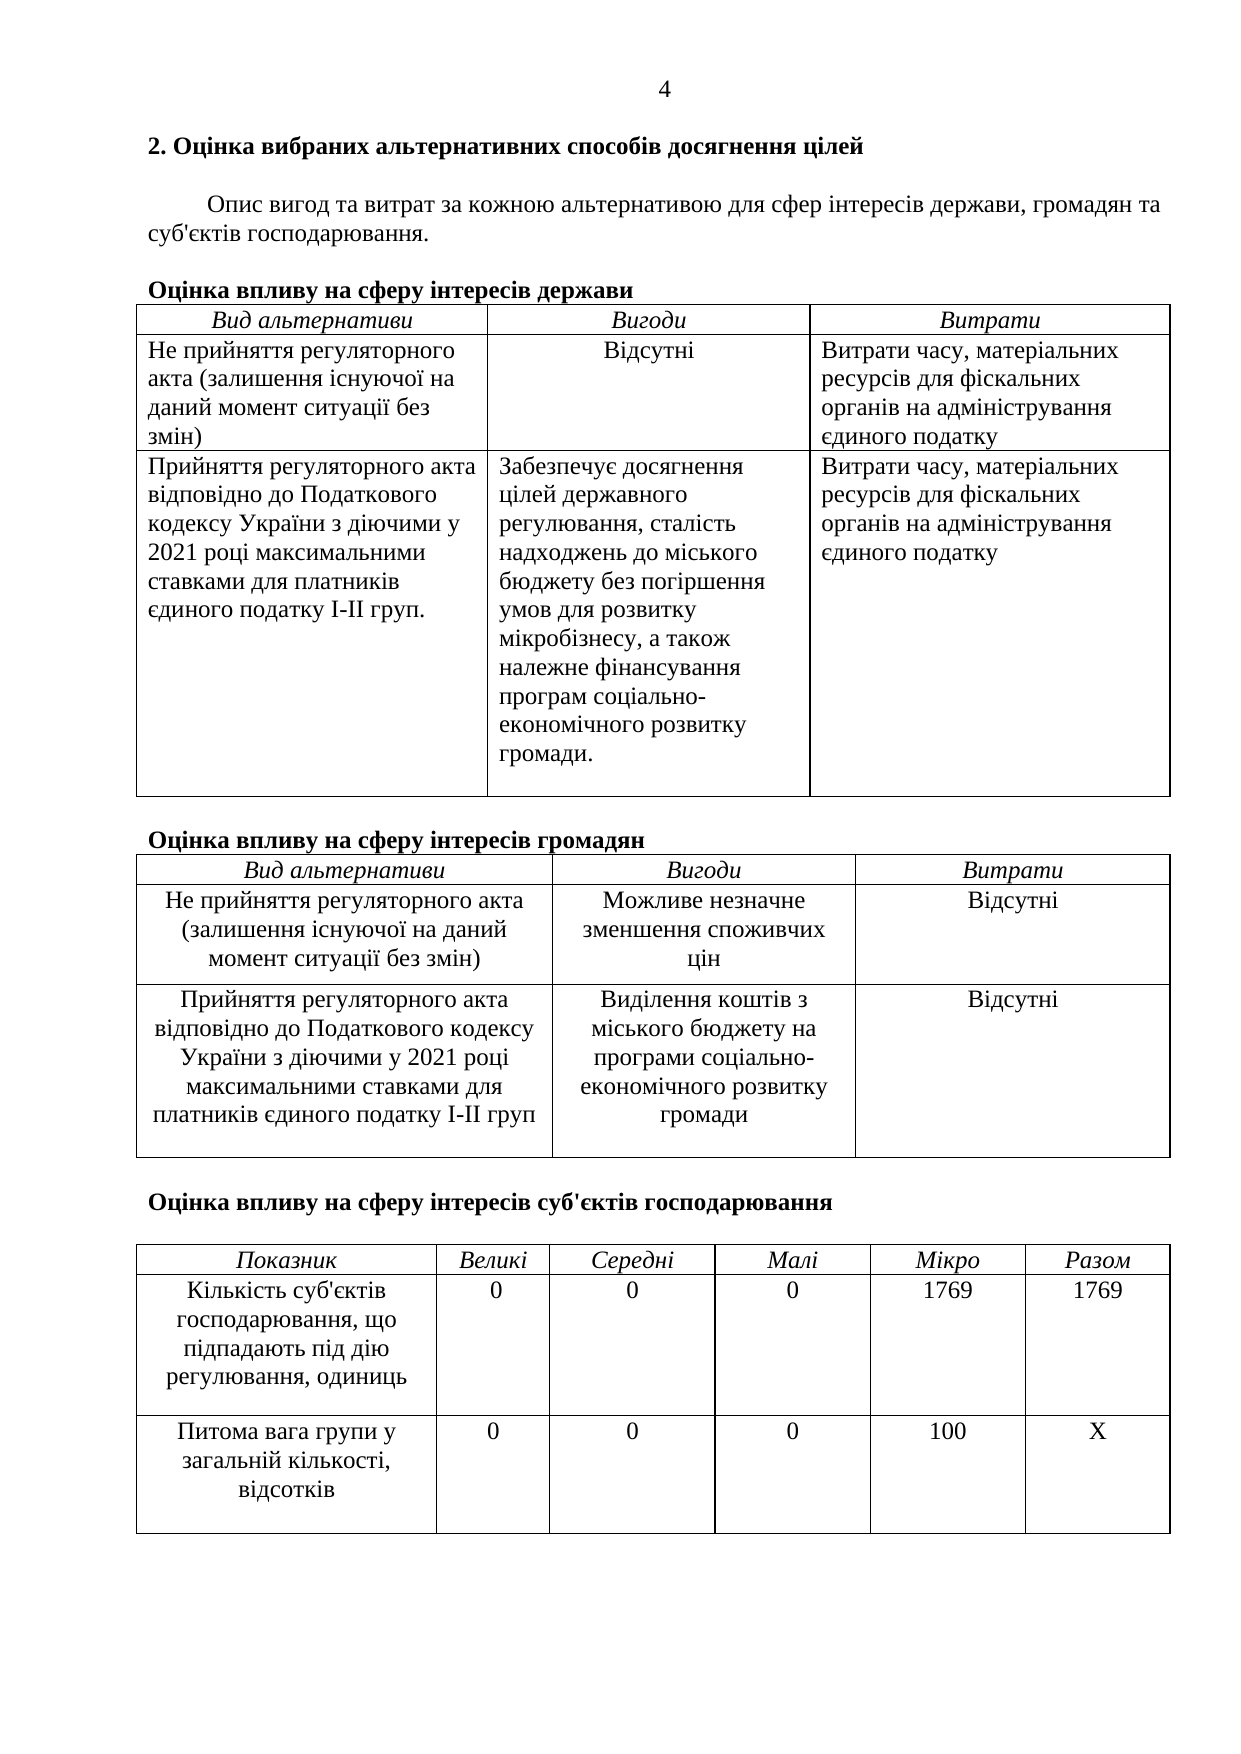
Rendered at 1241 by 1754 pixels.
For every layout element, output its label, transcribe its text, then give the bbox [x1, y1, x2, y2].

table_cell 0 [437, 1416, 549, 1533]
table_cell Відсутні [856, 985, 1169, 1157]
table_header Малі [716, 1245, 870, 1274]
table_cell Кількість суб'єктів господарювання, що підпадають під дію регулювання, одиниць [137, 1275, 436, 1415]
table_cell 0 [550, 1275, 714, 1415]
table_cell Не прийняття регуляторного акта (залишення існуючої на даний момент ситуації без змін) [137, 335, 487, 450]
table_header Вид альтернативи [137, 855, 552, 884]
text Опис вигод та витрат за кожною альтернативою для сфер інтересів держави, громадян та суб'єктів господарювання. [148, 189, 1181, 246]
text Оцінка впливу на сферу інтересів громадян [148, 826, 1181, 854]
table_header Витрати [856, 855, 1169, 884]
table_cell Не прийняття регуляторного акта (залишення існуючої на даний момент ситуації без змін) [137, 885, 552, 983]
text 2. Оцінка вибраних альтернативних способів досягнення цілей [148, 131, 1181, 160]
table_header Середні [550, 1245, 714, 1274]
table_cell Відсутні [488, 335, 809, 450]
table_cell Відсутні [856, 885, 1169, 983]
table_header Показник [137, 1245, 436, 1274]
text Оцінка впливу на сферу інтересів суб'єктів господарювання [148, 1187, 1181, 1216]
table_cell Виділення коштів з міського бюджету на програми соціально-економічного розвитку громади [553, 985, 855, 1157]
table_header Вигоди [488, 305, 809, 334]
text Оцінка впливу на сферу інтересів держави [148, 275, 1181, 304]
table_cell Витрати часу, матеріальних ресурсів для фіскальних органів на адміністрування єдиного податку [811, 451, 1169, 796]
table_cell Прийняття регуляторного акта відповідно до Податкового кодексу України з діючими у 2021 році максимальними ставками для платників єдиного податку І-ІІ груп. [137, 451, 487, 796]
table_cell 0 [437, 1275, 549, 1415]
table_cell Забезпечує досягнення цілей державного регулювання, сталість надходжень до міського бюджету без погіршення умов для розвитку мікробізнесу, а також належне фінансування програм соціально-економічного розвитку громади. [488, 451, 809, 796]
table_cell 1769 [1026, 1275, 1169, 1415]
table_cell Х [1026, 1416, 1169, 1533]
table_cell Витрати часу, матеріальних ресурсів для фіскальних органів на адміністрування єдиного податку [811, 335, 1169, 450]
table_cell 0 [716, 1416, 870, 1533]
table_header Вигоди [553, 855, 855, 884]
table_cell 1769 [871, 1275, 1025, 1415]
table_header Мікро [871, 1245, 1025, 1274]
table_cell Прийняття регуляторного акта відповідно до Податкового кодексу України з діючими у 2021 році максимальними ставками для платників єдиного податку І-ІІ груп [137, 985, 552, 1157]
table_cell Питома вага групи у загальній кількості, відсотків [137, 1416, 436, 1533]
table_cell 0 [716, 1275, 870, 1415]
table_cell 0 [550, 1416, 714, 1533]
table_cell Можливе незначне зменшення споживчих цін [553, 885, 855, 983]
table_header Вид альтернативи [137, 305, 487, 334]
table_header Великі [437, 1245, 549, 1274]
table_header Витрати [811, 305, 1169, 334]
table_cell 100 [871, 1416, 1025, 1533]
table_header Разом [1026, 1245, 1169, 1274]
